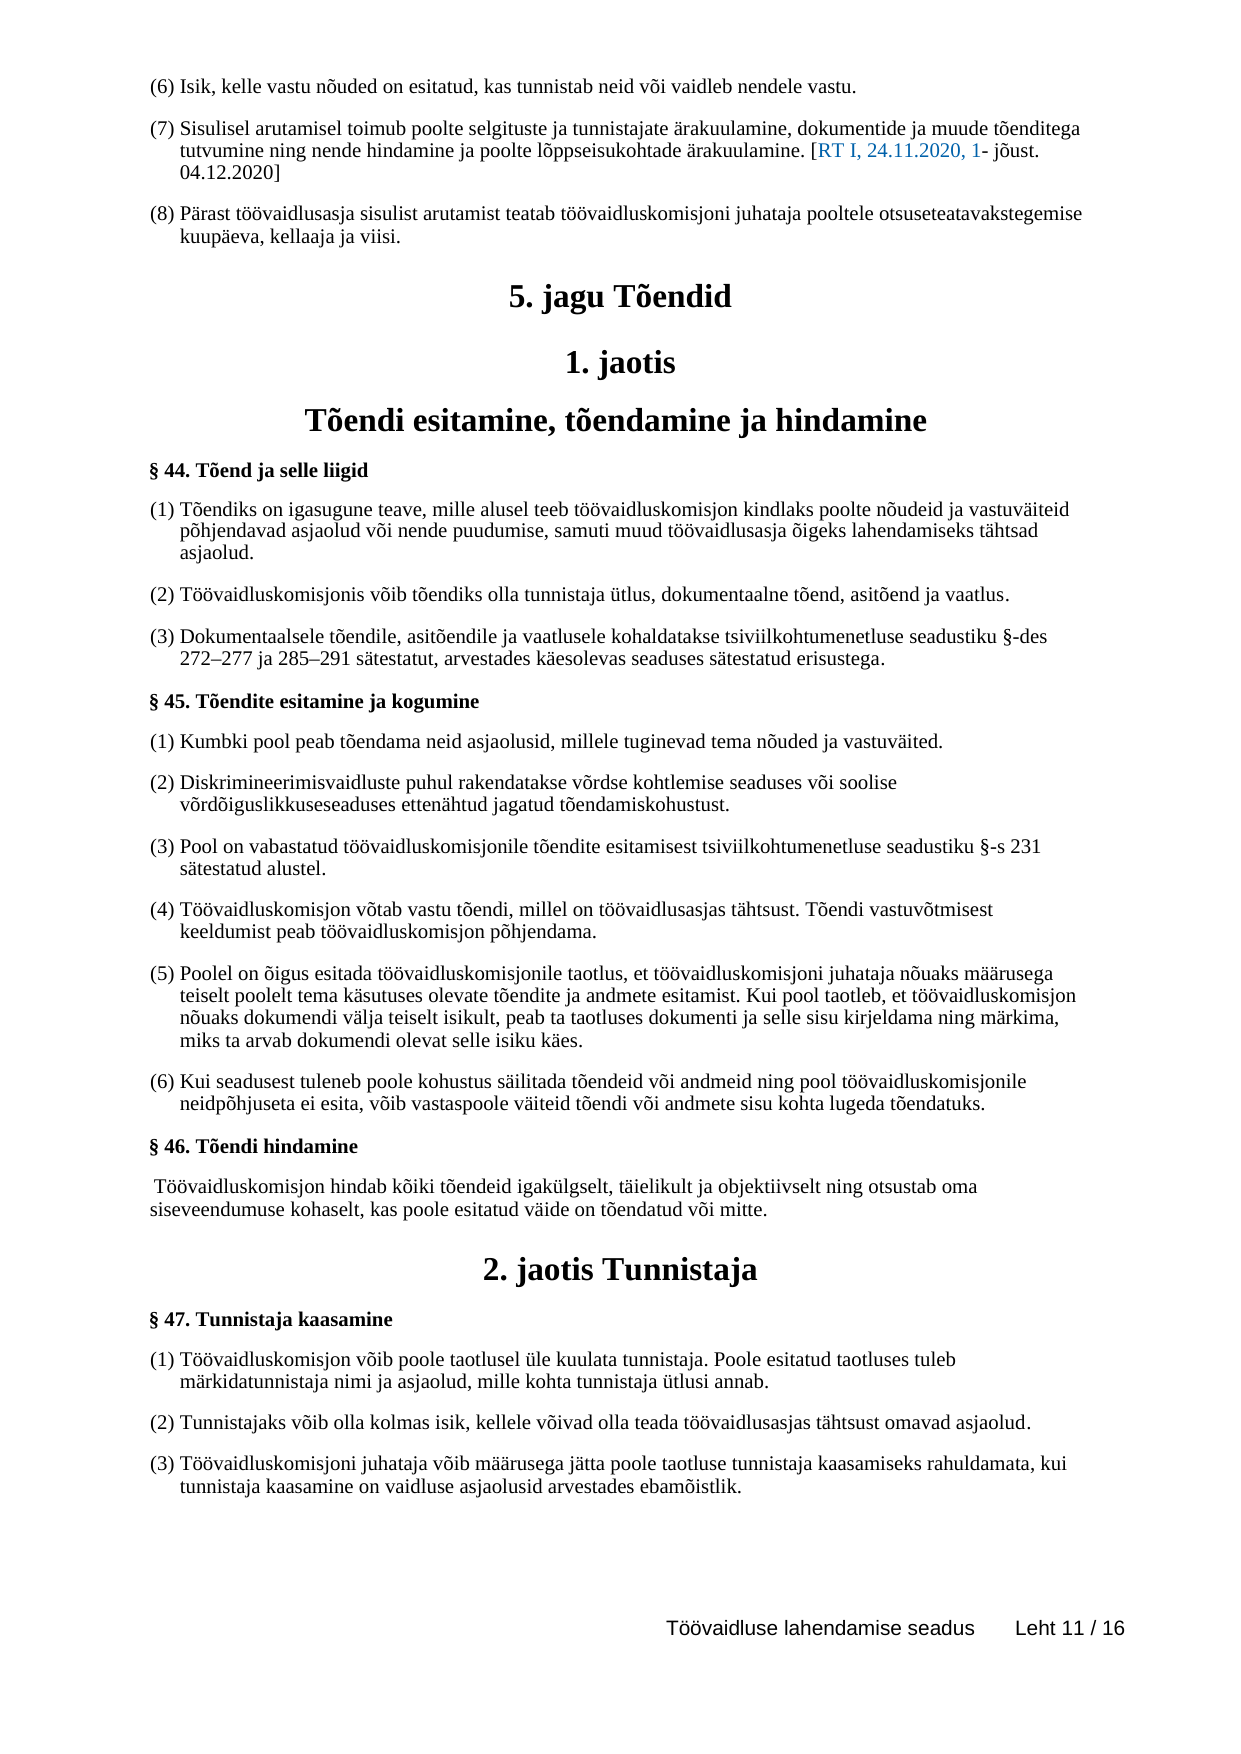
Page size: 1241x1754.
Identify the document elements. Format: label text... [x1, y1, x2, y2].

list Tõendiks on igasugune teave, mille alusel teeb töövaidluskomisjon kindlaks poolte nõudeid ja vastuväiteid põhjendavad asjaolud või nende puudumise, samuti muud töövaidlusasja õigeks lahendamiseks tähtsad asjaolud. [150, 499, 1088, 564]
subtitle § 46. Tõendi hindamine [148, 1134, 1090, 1158]
subtitle § 44. Tõend ja selle liigid [148, 457, 1090, 482]
list Kumbki pool peab tõendama neid asjaolusid, millele tuginevad tema nõuded ja vastuväited. [150, 731, 1088, 753]
list Töövaidluskomisjoni juhataja võib määrusega jätta poole taotluse tunnistaja kaasamiseks rahuldamata, kui tunnistaja kaasamine on vaidluse asjaolusid arvestades ebamõistlik. [150, 1453, 1088, 1498]
text 1. jaotis [150, 342, 1090, 381]
list Pool on vabastatud töövaidluskomisjonile tõendite esitamisest tsiviilkohtumenetluse seadustiku §-s 231 sätestatud alustel. [150, 835, 1088, 880]
list Isik, kelle vastu nõuded on esitatud, kas tunnistab neid või vaidleb nendele vastu. [150, 76, 1088, 98]
text 5. jagu Tõendid [150, 276, 1090, 314]
text Töövaidluskomisjon hindab kõiki tõendeid igakülgselt, täielikult ja objektiivselt ning otsustab oma siseveendumuse kohaselt, kas poole esitatud väide on tõendatud või mitte. [148, 1176, 1088, 1221]
list Diskrimineerimisvaidluste puhul rakendatakse võrdse kohtlemise seaduses või soolise võrdõiguslikkuseseaduses ettenähtud jagatud tõendamiskohustust. [150, 772, 1088, 816]
list Sisulisel arutamisel toimub poolte selgituste ja tunnistajate ärakuulamine, dokumentide ja muude tõenditega tutvumine ning nende hindamine ja poolte lõppseisukohtade ärakuulamine. [RT I, 24.11.2020, 1- jõust. 04.12.2020] [150, 117, 1088, 184]
list Poolel on õigus esitada töövaidluskomisjonile taotlus, et töövaidluskomisjoni juhataja nõuaks määrusega teiselt poolelt tema käsutuses olevate tõendite ja andmete esitamist. Kui pool taotleb, et töövaidluskomisjon nõuaks dokumendi välja teiselt isikult, peab ta taotluses dokumenti ja selle sisu kirjeldama ning märkima, miks ta arvab dokumendi olevat selle isiku käes. [150, 962, 1088, 1052]
list Dokumentaalsele tõendile, asitõendile ja vaatlusele kohaldatakse tsiviilkohtumenetluse seadustiku §-des 272–277 ja 285–291 sätestatut, arvestades käesolevas seaduses sätestatud erisustega. [150, 625, 1088, 670]
subtitle § 47. Tunnistaja kaasamine [148, 1306, 1090, 1331]
list Töövaidluskomisjon võib poole taotlusel üle kuulata tunnistaja. Poole esitatud taotluses tuleb märkidatunnistaja nimi ja asjaolud, mille kohta tunnistaja ütlusi annab. [150, 1348, 1088, 1393]
subtitle 2. jaotis Tunnistaja [150, 1249, 1090, 1287]
list Tunnistajaks võib olla kolmas isik, kellele võivad olla teada töövaidlusasjas tähtsust omavad asjaolud. [150, 1412, 1088, 1434]
subtitle Tõendi esitamine, tõendamine ja hindamine [150, 400, 1081, 438]
list Kui seadusest tuleneb poole kohustus säilitada tõendeid või andmeid ning pool töövaidluskomisjonile neidpõhjuseta ei esita, võib vastaspoole väiteid tõendi või andmete sisu kohta lugeda tõendatuks. [150, 1071, 1088, 1115]
subtitle § 45. Tõendite esitamine ja kogumine [148, 689, 1090, 713]
list Pärast töövaidlusasja sisulist arutamist teatab töövaidluskomisjoni juhataja pooltele otsuseteatavakstegemise kuupäeva, kellaaja ja viisi. [150, 203, 1088, 248]
list Töövaidluskomisjonis võib tõendiks olla tunnistaja ütlus, dokumentaalne tõend, asitõend ja vaatlus. [150, 584, 1088, 606]
list Töövaidluskomisjon võtab vastu tõendi, millel on töövaidlusasjas tähtsust. Tõendi vastuvõtmisest keeldumist peab töövaidluskomisjon põhjendama. [150, 899, 1088, 943]
